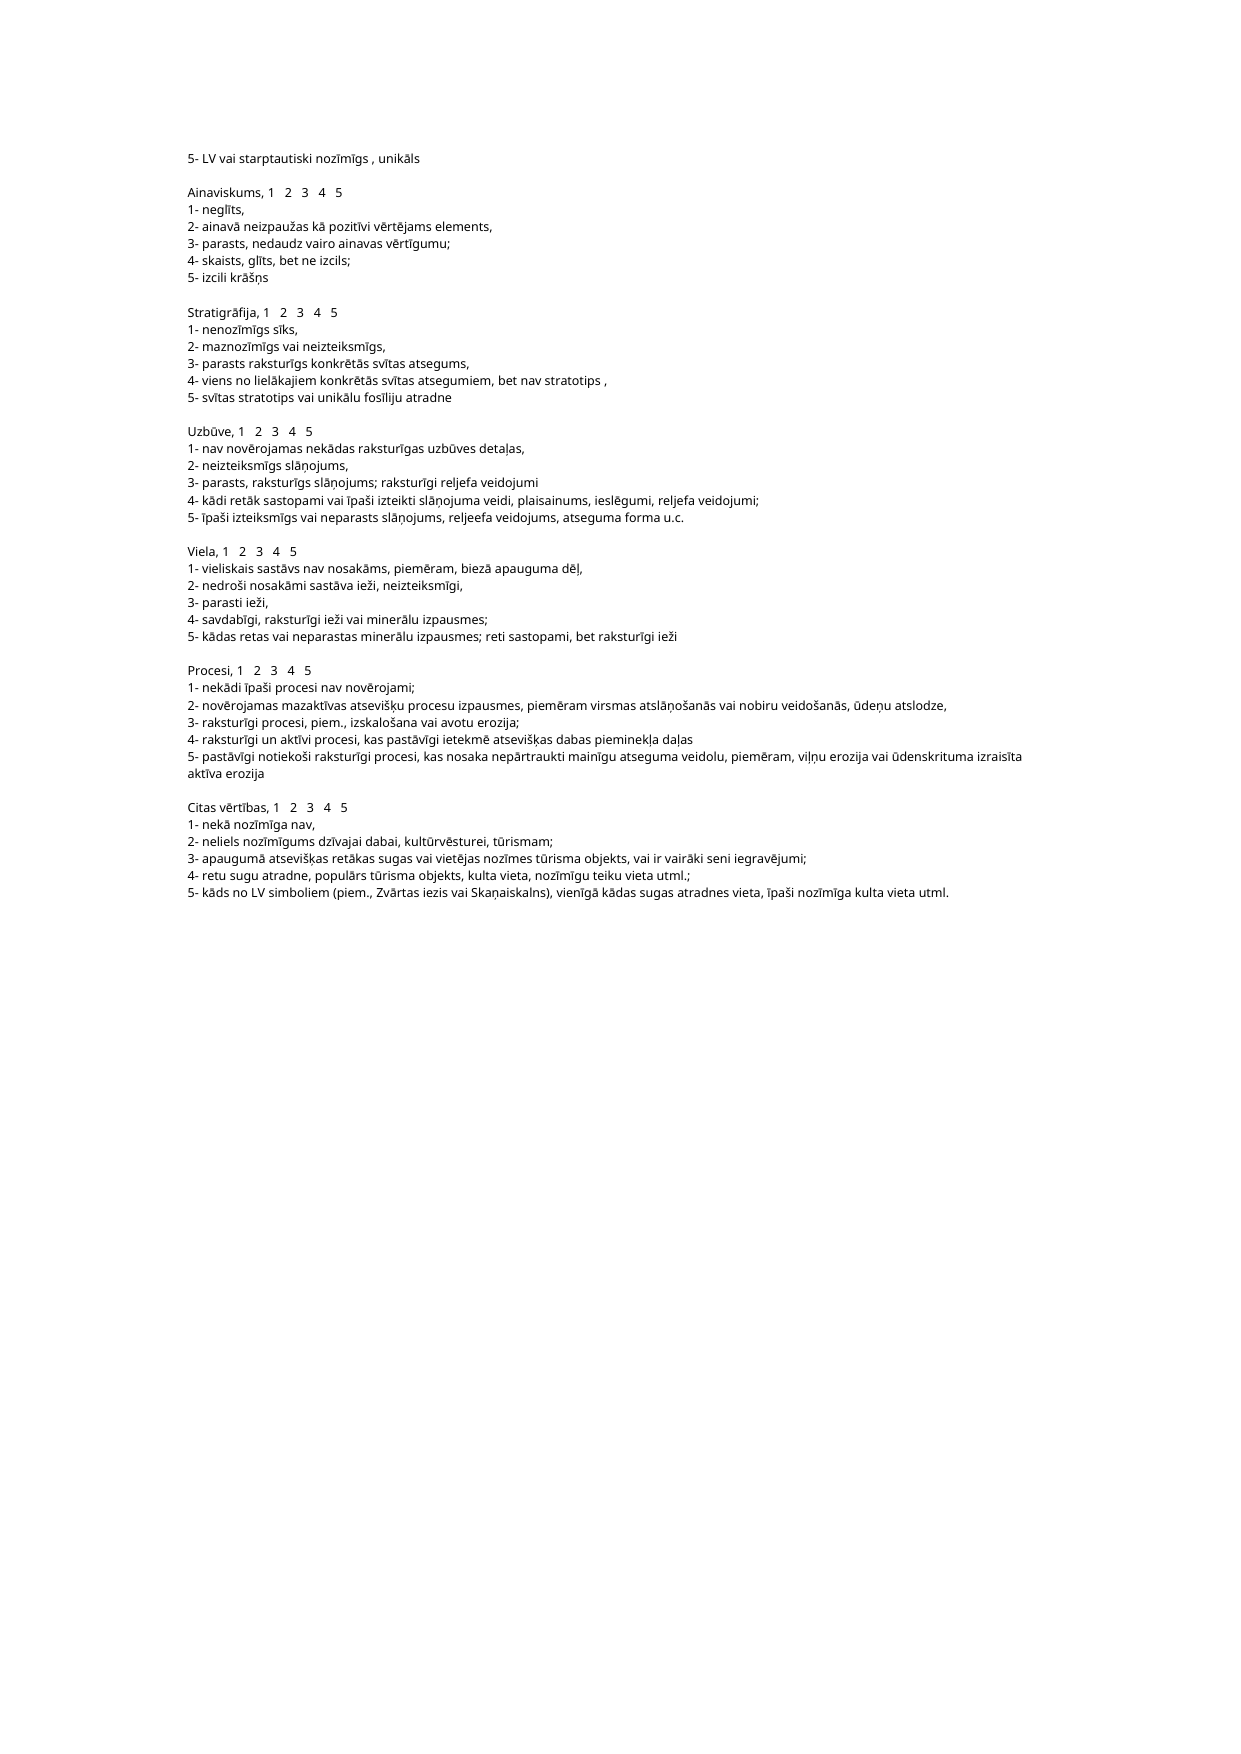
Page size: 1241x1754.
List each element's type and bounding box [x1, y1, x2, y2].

text [187, 150, 1053, 902]
